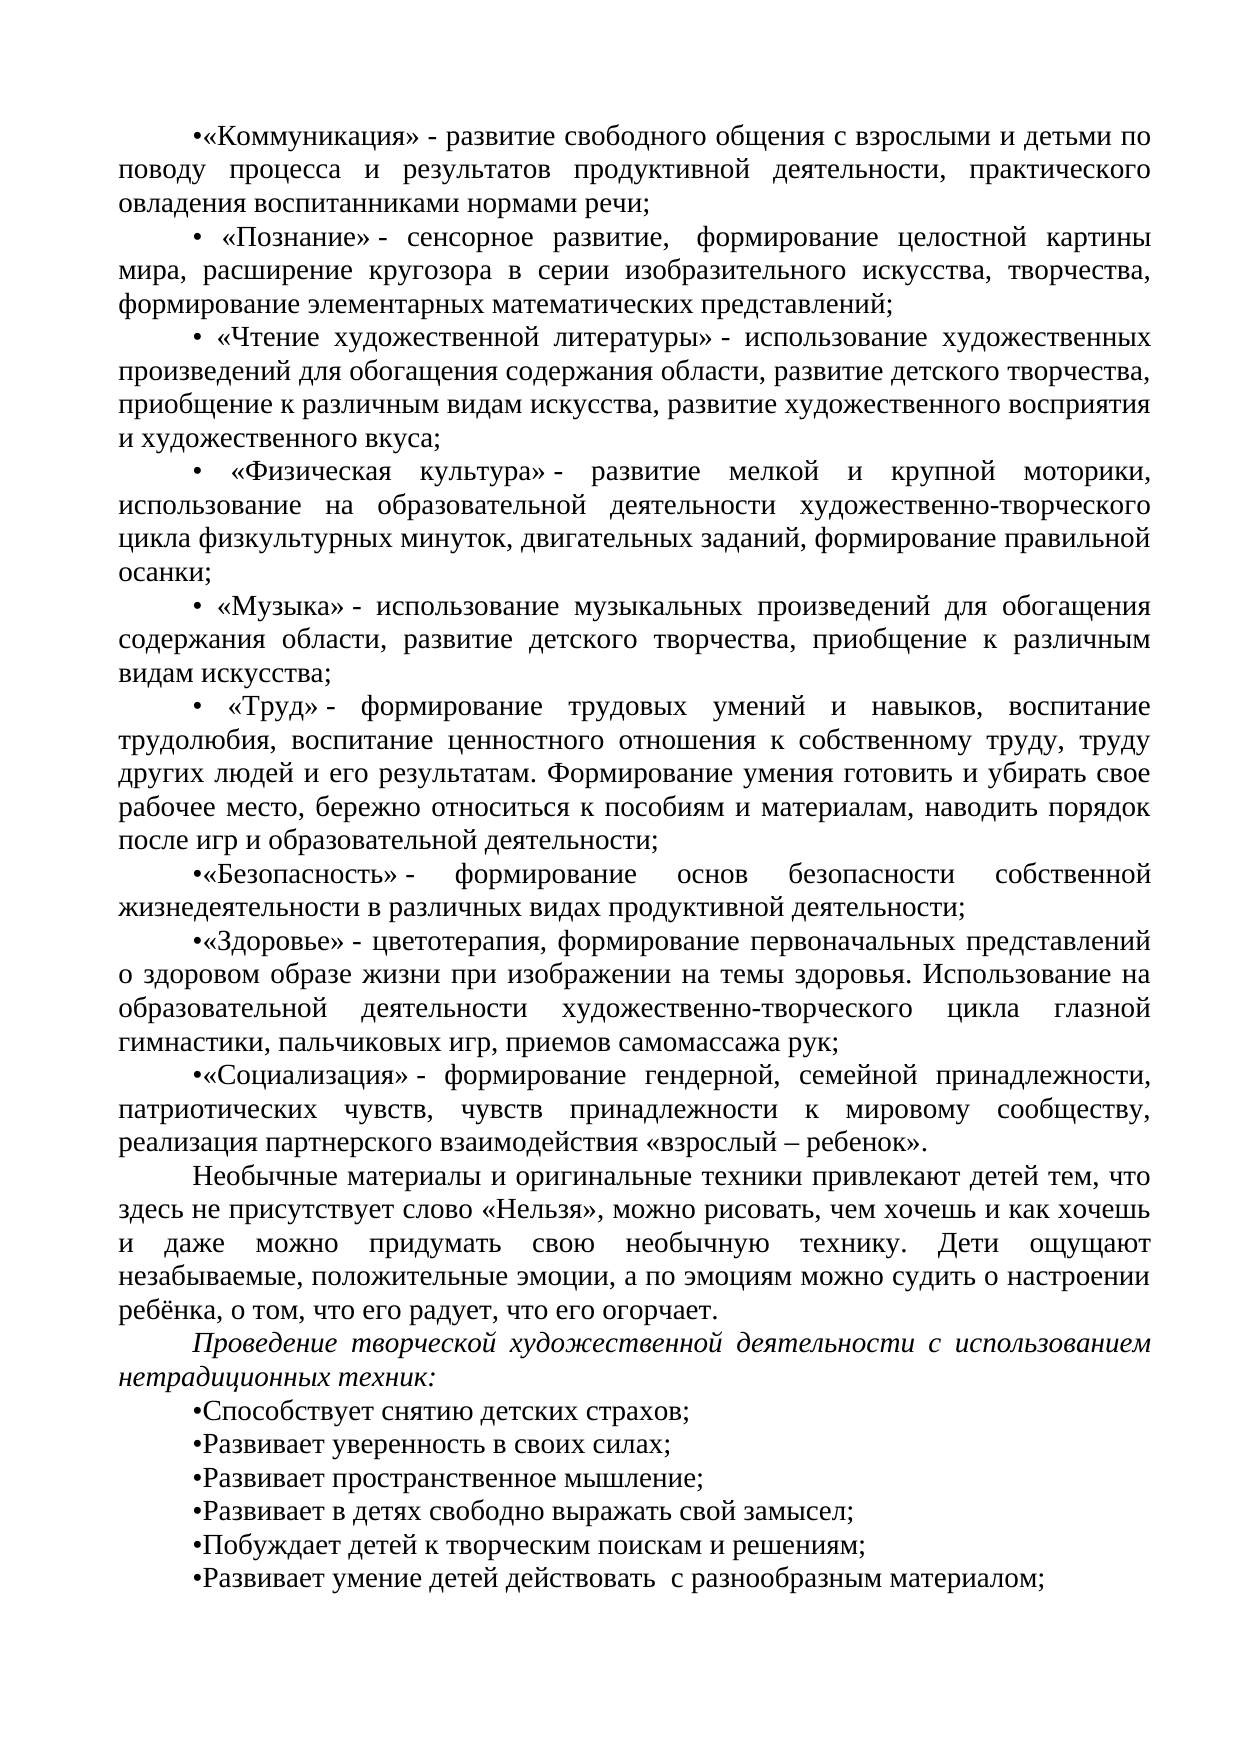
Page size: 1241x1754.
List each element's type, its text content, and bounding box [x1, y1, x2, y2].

text •«Безопасность» - формирование основ безопасности собственной жизнедеятельности в различных видах продуктивной деятельности; [118, 856, 1152, 923]
text •«Коммуникация» - развитие свободного общения с взрослыми и детьми по поводу процесса и результатов продуктивной деятельности, практического овладения воспитанниками нормами речи; [118, 118, 1152, 219]
text Необычные материалы и оригинальные техники привлекают детей тем, что здесь не присутствует слово «Нельзя», можно рисовать, чем хочешь и как хочешь и даже можно придумать свою необычную технику. Дети ощущают незабываемые, положительные эмоции, а по эмоциям можно судить о настроении ребёнка, о том, что его радует, что его огорчает. [118, 1158, 1152, 1326]
text • «Чтение художественной литературы» - использование художественных произведений для обогащения содержания области, развитие детского творчества, приобщение к различным видам искусства, развитие художественного восприятия и художественного вкуса; [118, 319, 1152, 453]
text •Развивает в детях свободно выражать свой замысел; [118, 1493, 1152, 1527]
text • «Музыка» - использование музыкальных произведений для обогащения содержания области, развитие детского творчества, приобщение к различным видам искусства; [118, 588, 1152, 688]
text •«Социализация» - формирование гендерной, семейной принадлежности, патриотических чувств, чувств принадлежности к мировому сообществу, реализация партнерского взаимодействия «взрослый – ребенок». [118, 1057, 1152, 1158]
text •Способствует снятию детских страхов; [118, 1393, 1152, 1426]
text • «Познание» - сенсорное развитие, формирование целостной картины мира, расширение кругозора в серии изобразительного искусства, творчества, формирование элементарных математических представлений; [118, 219, 1152, 319]
text • «Физическая культура» - развитие мелкой и крупной моторики, использование на образовательной деятельности художественно-творческого цикла физкультурных минуток, двигательных заданий, формирование правильной осанки; [118, 453, 1152, 588]
text •Развивает пространственное мышление; [118, 1460, 1152, 1493]
text •Побуждает детей к творческим поискам и решениям; [118, 1527, 1152, 1560]
text Проведение творческой художественной деятельности с использованием нетрадиционных техник: [118, 1326, 1152, 1393]
text •Развивает уверенность в своих силах; [118, 1426, 1152, 1460]
text •«Здоровье» - цветотерапия, формирование первоначальных представлений о здоровом образе жизни при изображении на темы здоровья. Использование на образовательной деятельности художественно-творческого цикла глазной гимнастики, пальчиковых игр, приемов самомассажа рук; [118, 923, 1152, 1057]
text • «Труд» - формирование трудовых умений и навыков, воспитание трудолюбия, воспитание ценностного отношения к собственному труду, труду других людей и его результатам. Формирование умения готовить и убирать свое рабочее место, бережно относиться к пособиям и материалам, наводить порядок после игр и образовательной деятельности; [118, 688, 1152, 856]
text •Развивает умение детей действовать с разнообразным материалом; [118, 1560, 1152, 1594]
